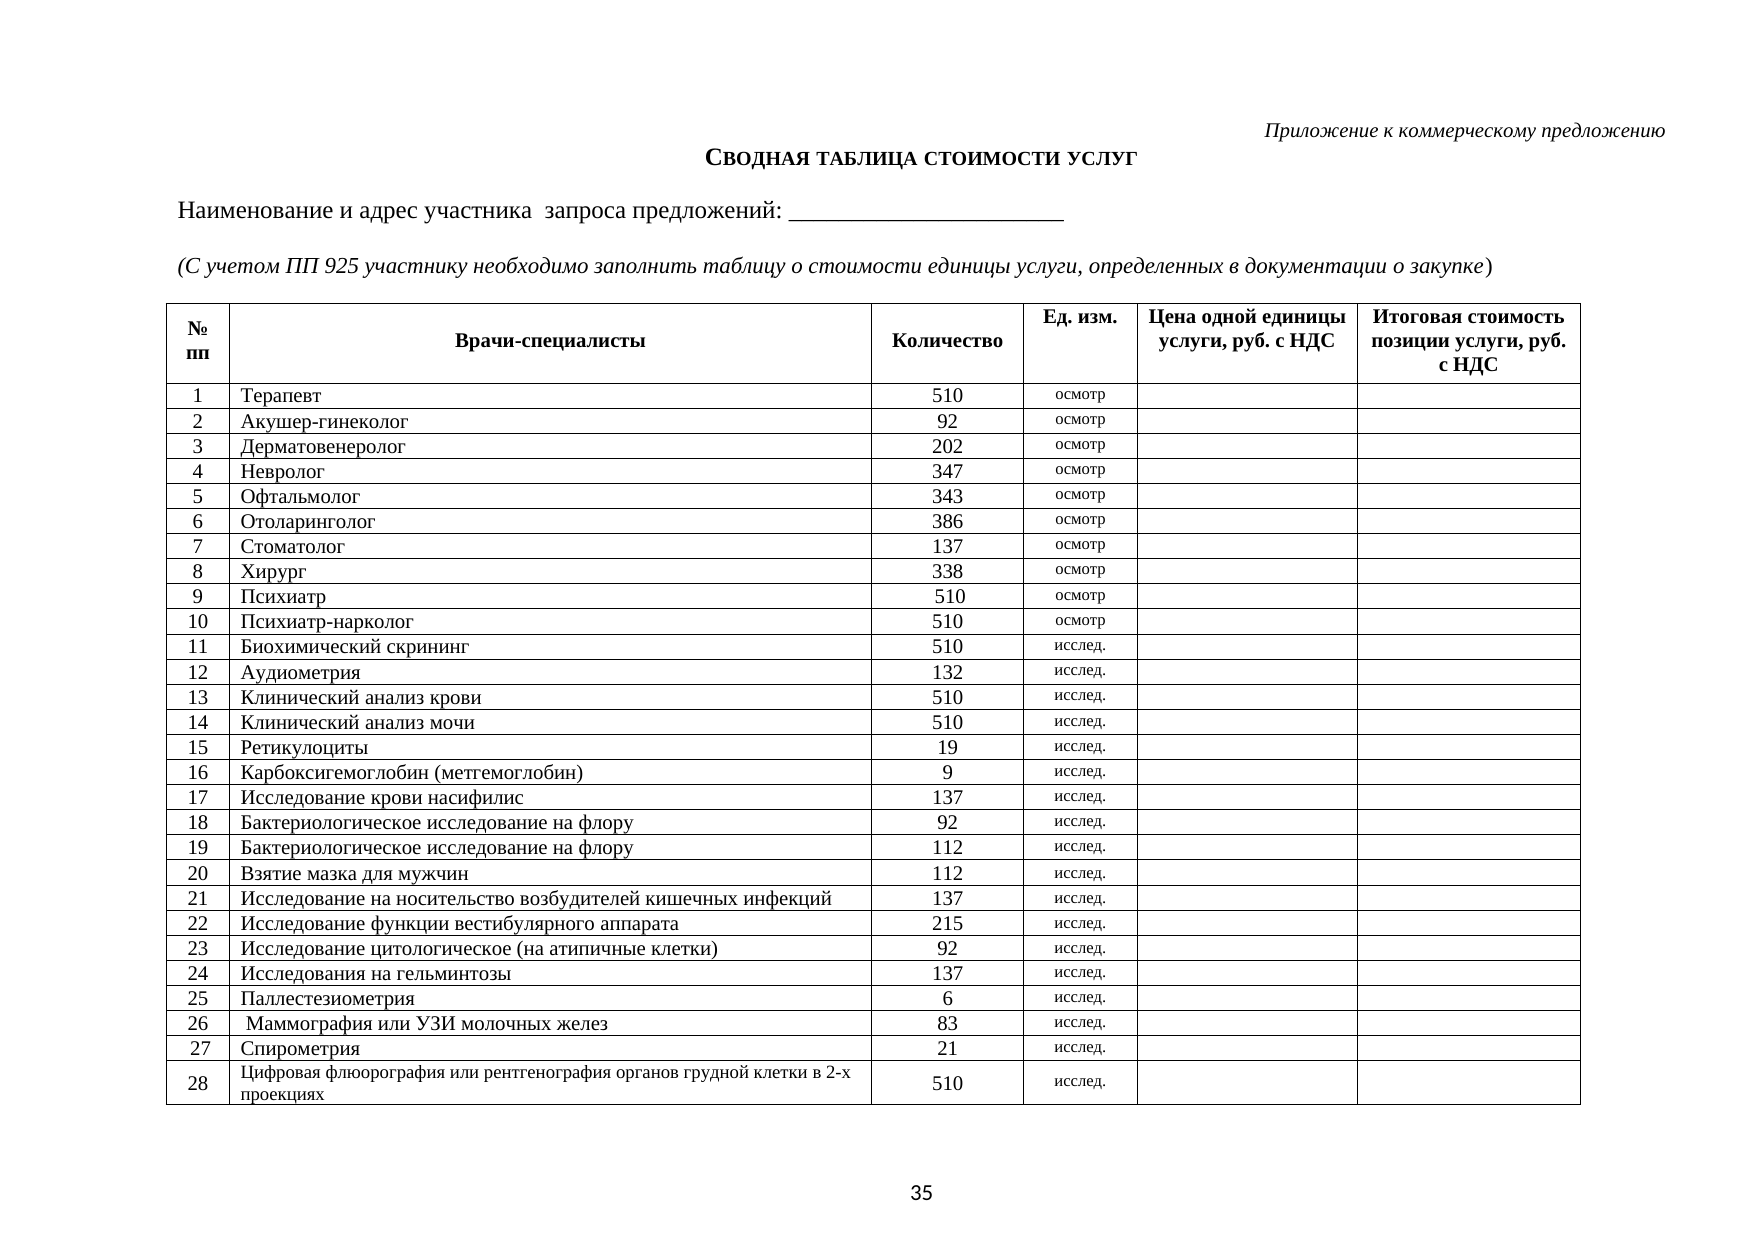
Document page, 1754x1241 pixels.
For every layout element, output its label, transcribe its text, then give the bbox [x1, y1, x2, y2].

table_cell 10 [167, 609, 229, 633]
table_cell исслед. [1024, 1061, 1137, 1104]
table_header Врачи-специалисты [230, 304, 871, 382]
table_cell 24 [167, 961, 229, 985]
table_cell Хирург [230, 559, 871, 583]
table_cell [1138, 609, 1357, 633]
table_cell Бактериологическое исследование на флору [230, 835, 871, 859]
table_cell 5 [167, 484, 229, 508]
table_cell осмотр [1024, 384, 1137, 407]
table_cell Стоматолог [230, 534, 871, 558]
table_cell [1138, 986, 1357, 1010]
table_cell [1358, 584, 1580, 608]
table_cell исслед. [1024, 986, 1137, 1010]
table_cell [1138, 685, 1357, 709]
table_cell [1358, 1061, 1580, 1104]
text Приложение к коммерческому предложению [177, 118, 1665, 142]
table_cell [1138, 1011, 1357, 1035]
table_cell осмотр [1024, 409, 1137, 433]
table_cell [1358, 635, 1580, 658]
table_cell Психиатр-нарколог [230, 609, 871, 633]
table_cell [1138, 785, 1357, 809]
table_cell Карбоксигемоглобин (метгемоглобин) [230, 760, 871, 784]
table_cell 386 [872, 509, 1023, 533]
table_cell [1358, 459, 1580, 483]
table_cell [1138, 961, 1357, 985]
table_cell 15 [167, 735, 229, 759]
table_cell 510 [872, 685, 1023, 709]
table_cell 16 [167, 760, 229, 784]
table_cell осмотр [1024, 534, 1137, 558]
table_cell 132 [872, 660, 1023, 684]
table_cell [1358, 1011, 1580, 1035]
table_cell исслед. [1024, 860, 1137, 884]
table_cell Исследование цитологическое (на атипичные клетки) [230, 936, 871, 960]
table_cell Невролог [230, 459, 871, 483]
table_cell осмотр [1024, 509, 1137, 533]
table_cell 510 [872, 584, 1023, 608]
table_cell Маммография или УЗИ молочных желез [230, 1011, 871, 1035]
table_cell [1358, 609, 1580, 633]
table_cell [1358, 835, 1580, 859]
table_cell 137 [872, 886, 1023, 909]
table_cell [1358, 384, 1580, 407]
table_cell 7 [167, 534, 229, 558]
table_cell осмотр [1024, 559, 1137, 583]
table_cell [1358, 810, 1580, 834]
table_cell Взятие мазка для мужчин [230, 860, 871, 884]
table_cell [1138, 911, 1357, 935]
table_cell Клинический анализ крови [230, 685, 871, 709]
table_cell [1138, 810, 1357, 834]
table_cell Аудиометрия [230, 660, 871, 684]
table_cell исслед. [1024, 961, 1137, 985]
table_cell [1138, 760, 1357, 784]
table_cell 19 [872, 735, 1023, 759]
table_cell исслед. [1024, 660, 1137, 684]
table_cell Акушер-гинеколог [230, 409, 871, 433]
table_cell [1358, 886, 1580, 909]
table_cell исслед. [1024, 685, 1137, 709]
table_cell [1358, 860, 1580, 884]
table_cell исслед. [1024, 760, 1137, 784]
table_header № пп [167, 304, 229, 382]
table_cell [1358, 785, 1580, 809]
table_cell [1358, 936, 1580, 960]
table_cell 21 [872, 1036, 1023, 1060]
table_cell осмотр [1024, 434, 1137, 458]
table_cell исслед. [1024, 710, 1137, 734]
table_cell 4 [167, 459, 229, 483]
table_cell [1358, 660, 1580, 684]
table_cell 9 [872, 760, 1023, 784]
table_cell 112 [872, 860, 1023, 884]
table_cell осмотр [1024, 459, 1137, 483]
table_cell 137 [872, 534, 1023, 558]
table_header Количество [872, 304, 1023, 382]
table_cell 21 [167, 886, 229, 909]
table_cell [1138, 484, 1357, 508]
table_cell осмотр [1024, 584, 1137, 608]
table_cell [1138, 534, 1357, 558]
table_cell [1138, 635, 1357, 658]
table_cell Клинический анализ мочи [230, 710, 871, 734]
table_cell [1138, 559, 1357, 583]
text Сводная таблица стоимости услуг [177, 142, 1665, 171]
table_cell Исследование функции вестибулярного аппарата [230, 911, 871, 935]
table_cell исслед. [1024, 635, 1137, 658]
table_cell 510 [872, 384, 1023, 407]
table_cell 347 [872, 459, 1023, 483]
table_cell 202 [872, 434, 1023, 458]
table_header Ед. изм. [1024, 304, 1137, 382]
table_cell 510 [872, 635, 1023, 658]
table_cell Исследование на носительство возбудителей кишечных инфекций [230, 886, 871, 909]
table_cell 343 [872, 484, 1023, 508]
table_cell исслед. [1024, 735, 1137, 759]
text (С учетом ПП 925 участнику необходимо заполнить таблицу о стоимости единицы услуги, определенных в документации о закупке) [177, 252, 1665, 279]
table_cell [1358, 509, 1580, 533]
table_cell 510 [872, 1061, 1023, 1104]
table_cell [1358, 685, 1580, 709]
table_cell Паллестезиометрия [230, 986, 871, 1010]
table_cell 3 [167, 434, 229, 458]
table_cell исслед. [1024, 886, 1137, 909]
table_cell 13 [167, 685, 229, 709]
table_cell 510 [872, 710, 1023, 734]
table_cell [1358, 710, 1580, 734]
table_cell 9 [167, 584, 229, 608]
table_cell [1138, 735, 1357, 759]
table_cell 112 [872, 835, 1023, 859]
table_cell [1138, 835, 1357, 859]
table_cell [1138, 409, 1357, 433]
table_cell осмотр [1024, 609, 1137, 633]
table_cell [1138, 509, 1357, 533]
table_cell Офтальмолог [230, 484, 871, 508]
table_cell исслед. [1024, 835, 1137, 859]
table_cell [1358, 911, 1580, 935]
table_cell 8 [167, 559, 229, 583]
table_cell 27 [167, 1036, 229, 1060]
table_cell Терапевт [230, 384, 871, 407]
table_cell 14 [167, 710, 229, 734]
table_cell Ретикулоциты [230, 735, 871, 759]
table_cell [1358, 434, 1580, 458]
table_cell [1358, 484, 1580, 508]
table_cell 137 [872, 785, 1023, 809]
table_cell [1138, 860, 1357, 884]
table_cell 23 [167, 936, 229, 960]
table_cell [1358, 559, 1580, 583]
table_cell 92 [872, 810, 1023, 834]
table_header Цена одной единицы услуги, руб. с НДС [1138, 304, 1357, 382]
table_cell [1138, 384, 1357, 407]
table_cell Отоларинголог [230, 509, 871, 533]
table_cell [1358, 409, 1580, 433]
table_cell 92 [872, 409, 1023, 433]
table_cell 510 [872, 609, 1023, 633]
table_cell 12 [167, 660, 229, 684]
table_cell [1138, 886, 1357, 909]
table_cell 28 [167, 1061, 229, 1104]
table_cell [1138, 459, 1357, 483]
table_cell Психиатр [230, 584, 871, 608]
table_cell [1138, 660, 1357, 684]
table_cell 92 [872, 936, 1023, 960]
table_cell 137 [872, 961, 1023, 985]
table_cell Цифровая флюорография или рентгенография органов грудной клетки в 2-х проекциях [230, 1061, 871, 1104]
table_cell 26 [167, 1011, 229, 1035]
table_cell исслед. [1024, 936, 1137, 960]
table_cell [1138, 584, 1357, 608]
table_cell 338 [872, 559, 1023, 583]
table_cell [1138, 710, 1357, 734]
table_cell 215 [872, 911, 1023, 935]
table_cell [1358, 760, 1580, 784]
table_cell 11 [167, 635, 229, 658]
table_cell Исследования на гельминтозы [230, 961, 871, 985]
table_cell исслед. [1024, 911, 1137, 935]
table_cell 6 [872, 986, 1023, 1010]
table_header Итоговая стоимость позиции услуги, руб. с НДС [1358, 304, 1580, 382]
table_cell [1138, 1036, 1357, 1060]
table_cell [1138, 1061, 1357, 1104]
table_cell исслед. [1024, 1011, 1137, 1035]
table_cell 18 [167, 810, 229, 834]
table_cell Исследование крови насифилис [230, 785, 871, 809]
table_cell 20 [167, 860, 229, 884]
table_cell 1 [167, 384, 229, 407]
table_cell исслед. [1024, 1036, 1137, 1060]
table_cell Бактериологическое исследование на флору [230, 810, 871, 834]
table_cell 22 [167, 911, 229, 935]
table_cell исслед. [1024, 810, 1137, 834]
table_cell осмотр [1024, 484, 1137, 508]
table_cell [1358, 534, 1580, 558]
table_cell 25 [167, 986, 229, 1010]
table_cell 19 [167, 835, 229, 859]
table_cell Биохимический скрининг [230, 635, 871, 658]
table_cell [1358, 1036, 1580, 1060]
table_cell 17 [167, 785, 229, 809]
table_cell 2 [167, 409, 229, 433]
table_cell [1138, 936, 1357, 960]
table_cell [1358, 735, 1580, 759]
table_cell [1138, 434, 1357, 458]
table_cell [1358, 961, 1580, 985]
table_cell [1358, 986, 1580, 1010]
table_cell Спирометрия [230, 1036, 871, 1060]
text Наименование и адрес участника запроса предложений: ______________________ [177, 195, 1665, 224]
table_cell Дерматовенеролог [230, 434, 871, 458]
table_cell 6 [167, 509, 229, 533]
table_cell 83 [872, 1011, 1023, 1035]
table_cell исслед. [1024, 785, 1137, 809]
